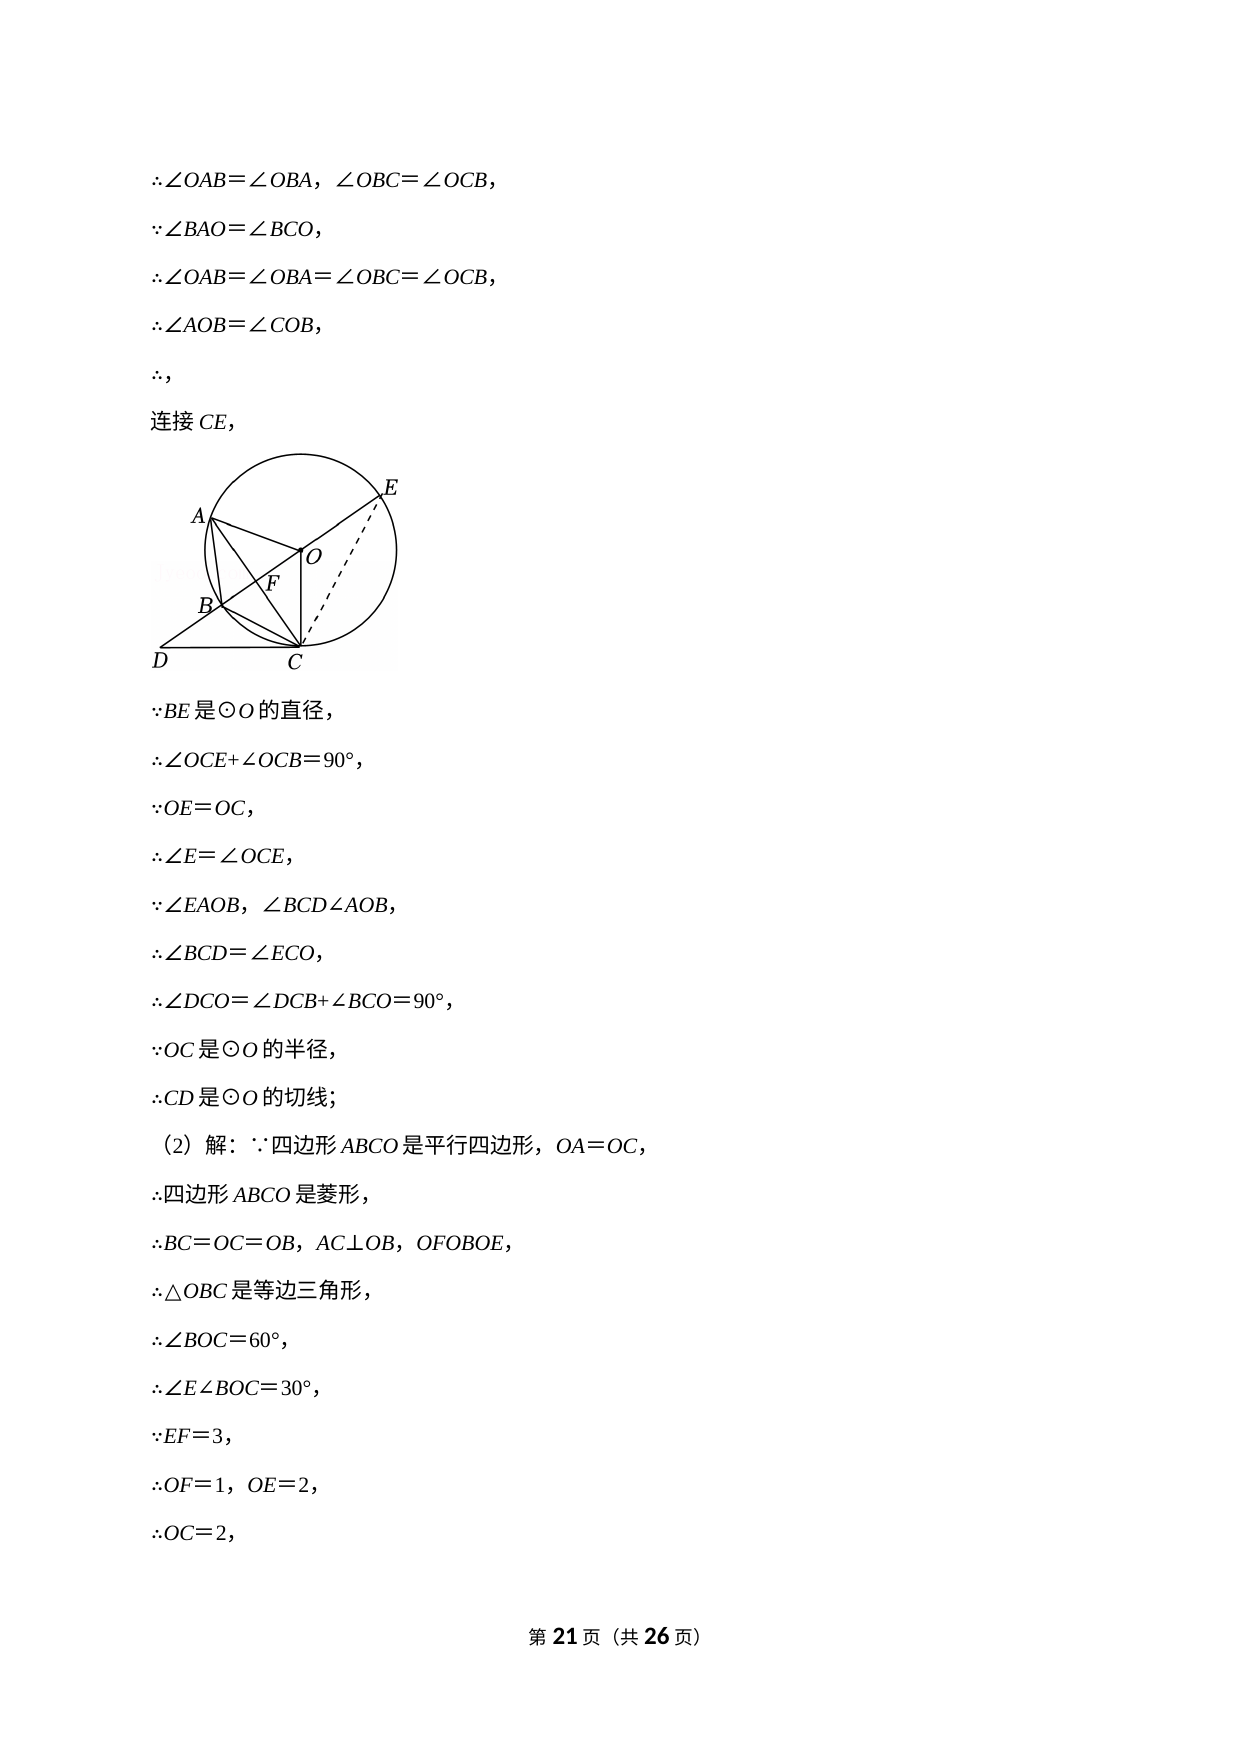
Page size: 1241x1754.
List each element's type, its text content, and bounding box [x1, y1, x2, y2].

text ∴OF＝1，OE＝2， [151, 1466, 1122, 1499]
text ∵OC是⊙O的半径， [151, 1031, 1122, 1064]
text ∵BE是⊙O的直径， [151, 693, 1122, 725]
text ∴△OBC是等边三角形， [151, 1273, 1122, 1305]
text ∴∠OAB＝∠OBA＝∠OBC＝∠OCB， [151, 259, 1122, 291]
text ∴∠AOB＝∠COB， [151, 307, 1122, 339]
text ∴∠DCO＝∠DCB+∠BCO＝90°， [151, 983, 1122, 1015]
text ∴∠BCD＝∠ECO， [151, 934, 1122, 967]
text ∴四边形ABCO是菱形， [151, 1176, 1122, 1209]
text ∴CD是⊙O的切线； [151, 1079, 1122, 1112]
text （2）解：∵四边形ABCO是平行四边形，OA＝OC， [151, 1128, 1122, 1160]
text ∴∠OAB＝∠OBA，∠OBC＝∠OCB， [151, 162, 1122, 194]
text ∴∠BOC＝60°， [151, 1321, 1122, 1354]
text ∵OE＝OC， [151, 789, 1122, 822]
text ∴∠OCE+∠OCB＝90°， [151, 741, 1122, 774]
text ∵∠BAO＝∠BCO， [151, 210, 1122, 243]
text ∴∠E＝∠OCE， [151, 838, 1122, 870]
text ∴∠E∠BOC＝30°， [151, 1369, 1122, 1402]
text ∴， [151, 355, 1122, 388]
text ∵∠EAOB，∠BCD∠AOB， [151, 886, 1122, 919]
text 连接CE， [151, 404, 1122, 436]
text ∴BC＝OC＝OB，AC⊥OB，OFOBOE， [151, 1224, 1122, 1257]
text ∴OC＝2， [151, 1514, 1122, 1547]
text ∵EF＝3， [151, 1418, 1122, 1450]
